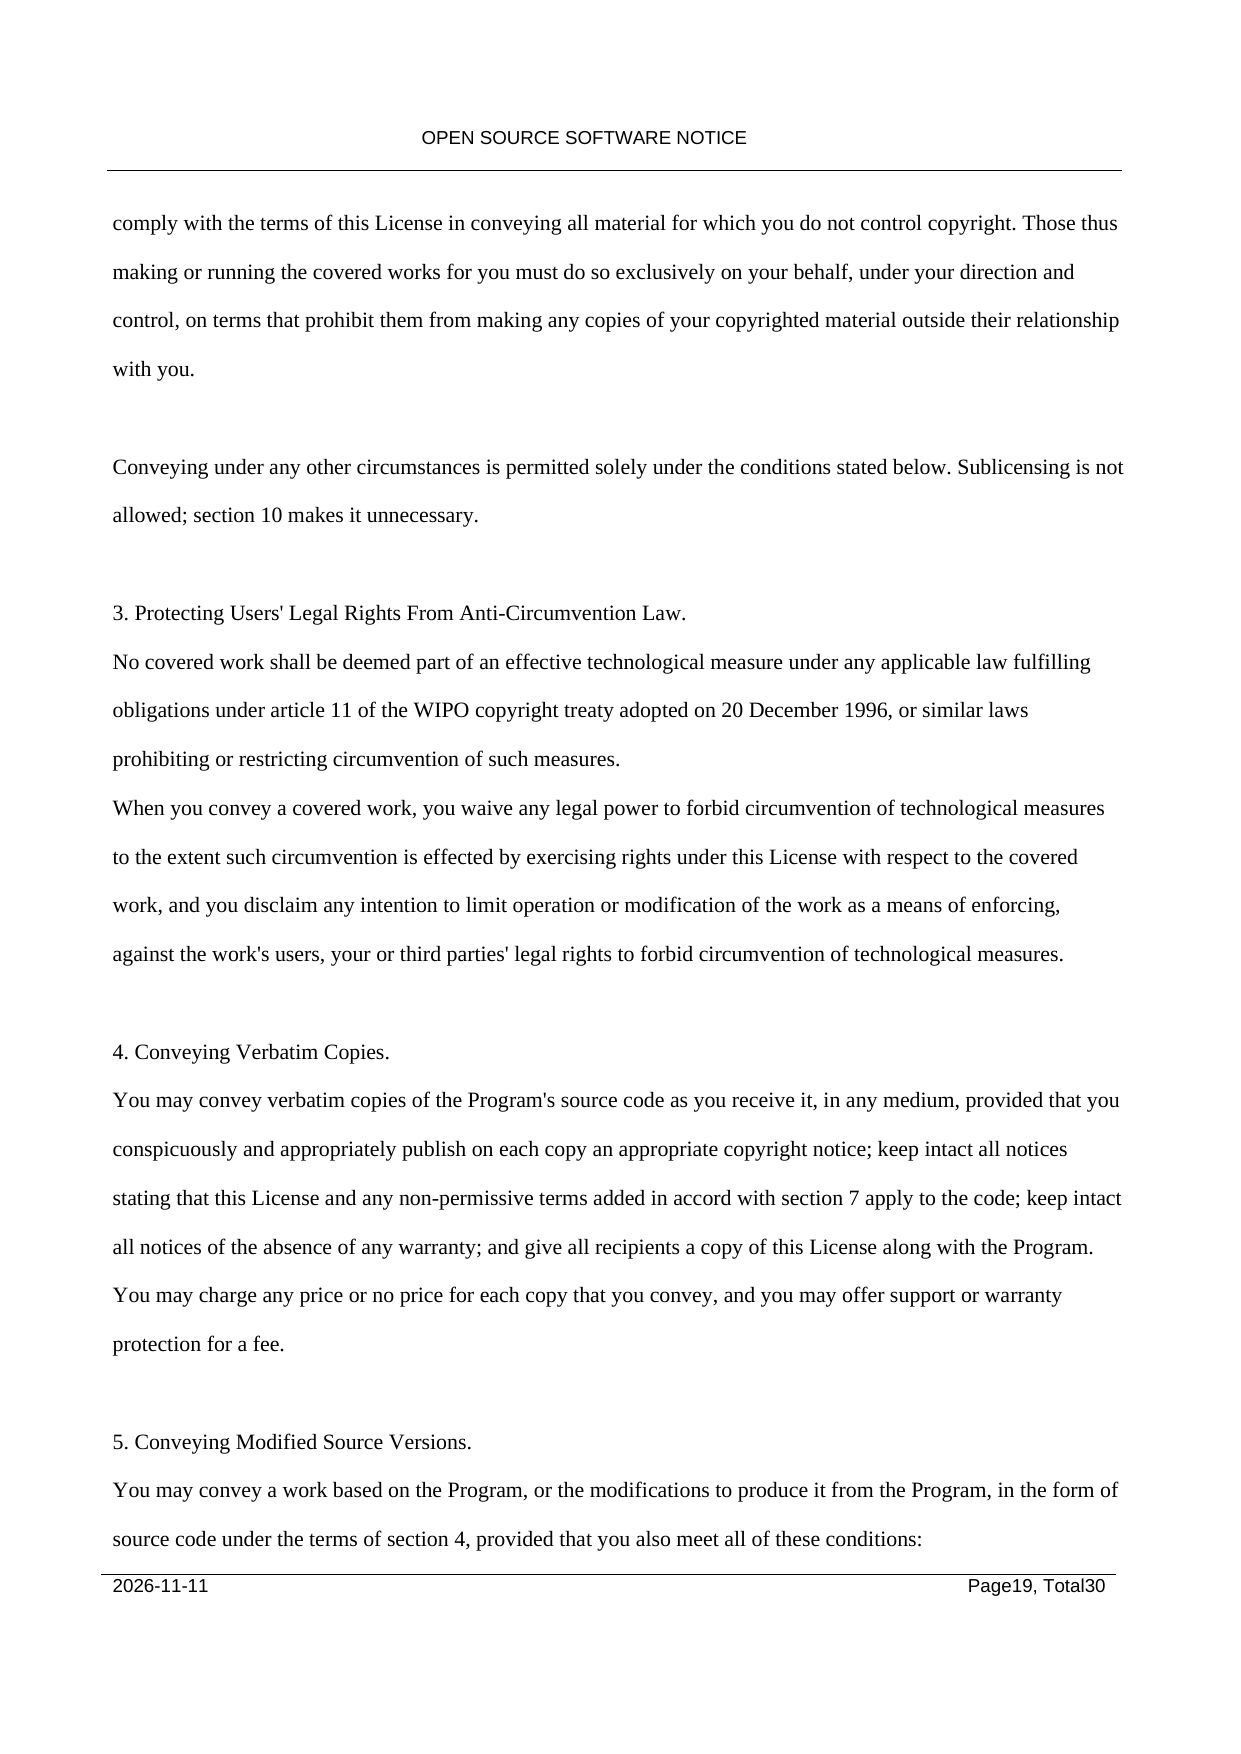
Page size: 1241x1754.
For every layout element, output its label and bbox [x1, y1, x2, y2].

text [112, 206, 1128, 1555]
